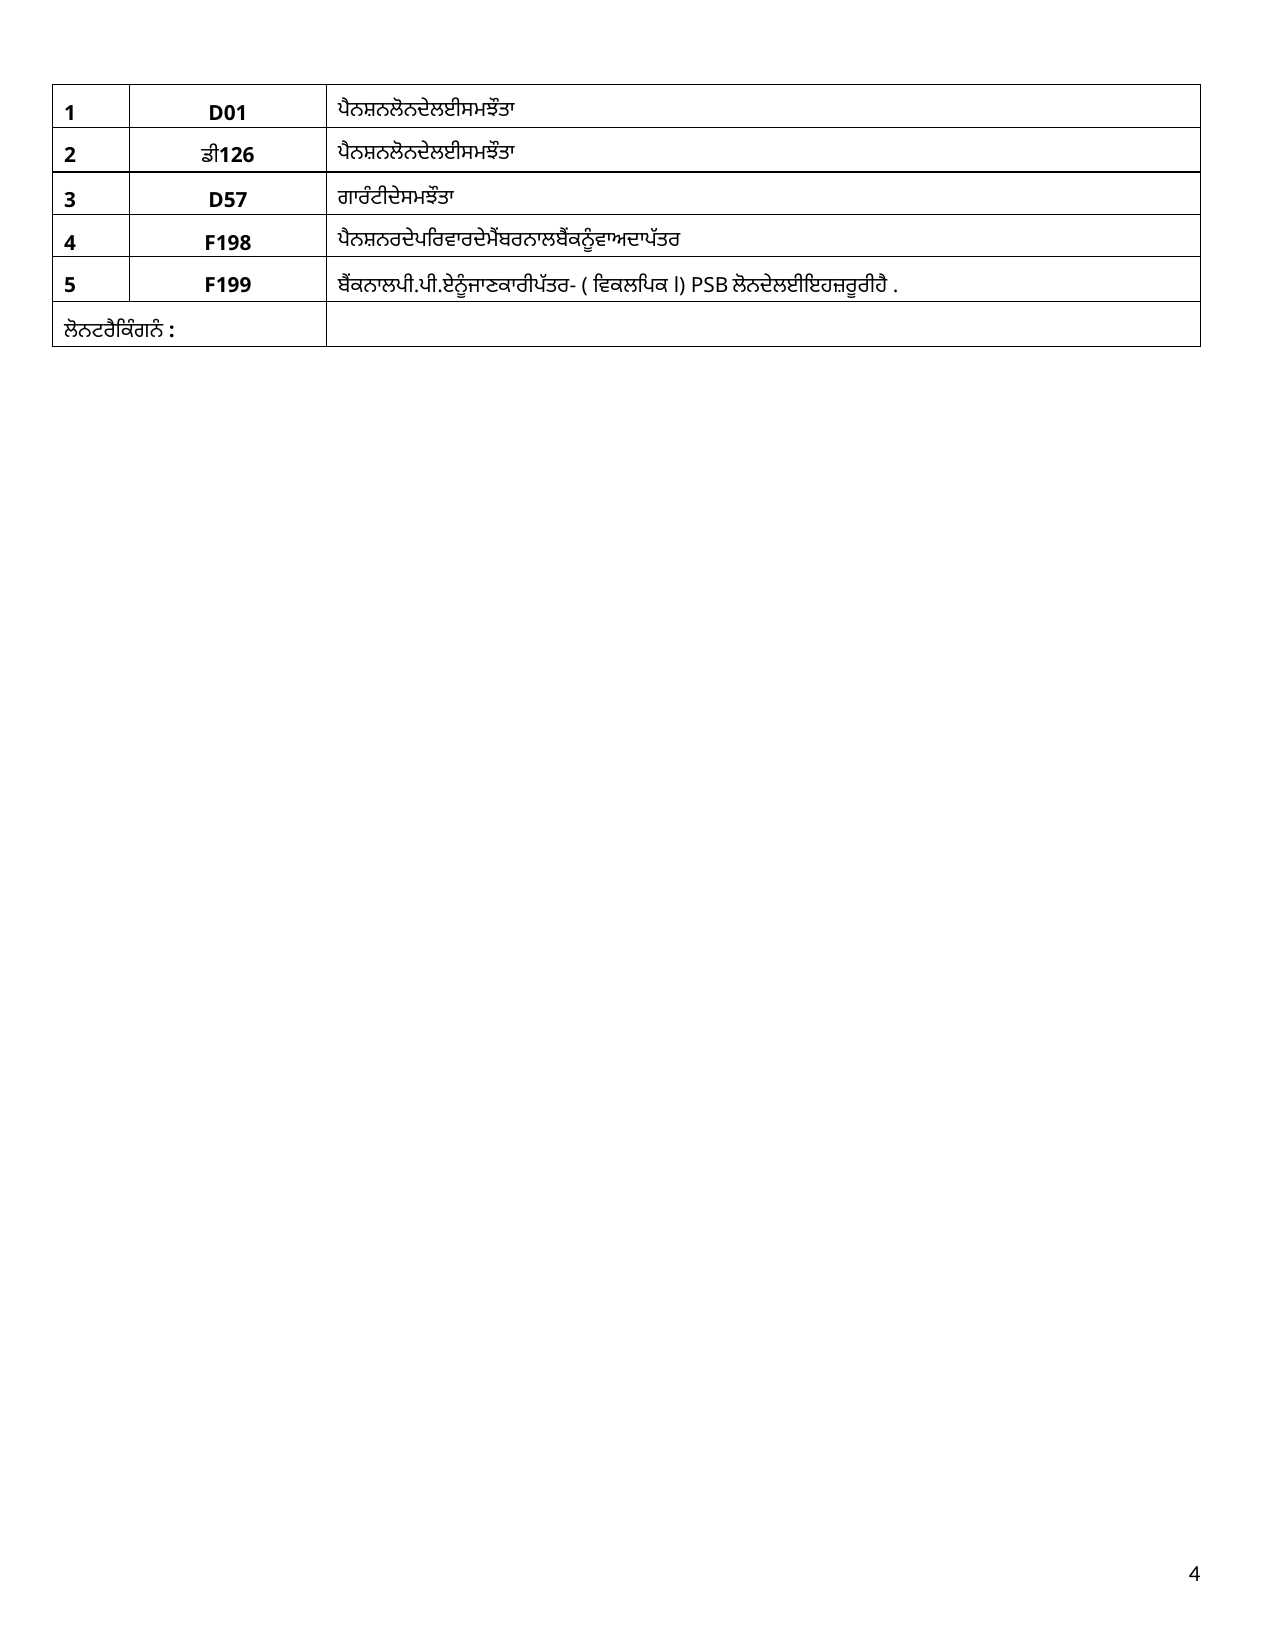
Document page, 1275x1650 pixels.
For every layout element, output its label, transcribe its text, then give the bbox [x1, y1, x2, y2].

table_cell ਪੈਨਸ਼ਨਲੋਨਦੇਲਈਸਮਝੌਤਾ [327, 85, 1200, 127]
table_cell 1 [53, 85, 129, 127]
table_cell ਪੈਨਸ਼ਨਲੋਨਦੇਲਈਸਮਝੌਤਾ [327, 128, 1200, 171]
table_cell 2 [53, 128, 129, 171]
table_cell ਲੋਨਟਰੈਕਿੰਗਨੰ : [53, 302, 326, 346]
table_cell 3 [53, 173, 129, 214]
table_cell F199 [130, 257, 326, 301]
table_cell 5 [53, 257, 129, 301]
table_cell D57 [130, 173, 326, 214]
table_cell ਗਾਰੰਟੀਦੇਸਮਝੌਤਾ [327, 173, 1200, 214]
table_cell ਪੈਨਸ਼ਨਰਦੇਪਰਿਵਾਰਦੇਮੈਂਬਰਨਾਲਬੈਂਕਨੂੰਵਾਅਦਾਪੱਤਰ [327, 215, 1200, 256]
table_cell F198 [130, 215, 326, 256]
table_cell ਡੀ126 [130, 128, 326, 171]
table_cell D01 [130, 85, 326, 127]
table_cell 4 [53, 215, 129, 256]
table_cell [327, 302, 1200, 346]
table_cell ਬੈਂਕਨਾਲਪੀ.ਪੀ.ਏਨੂੰਜਾਣਕਾਰੀਪੱਤਰ- ( ਵਿਕਲਪਿਕ l) PSBਲੋਨਦੇਲਈਇਹਜ਼ਰੂਰੀਹੈ . [327, 257, 1200, 301]
